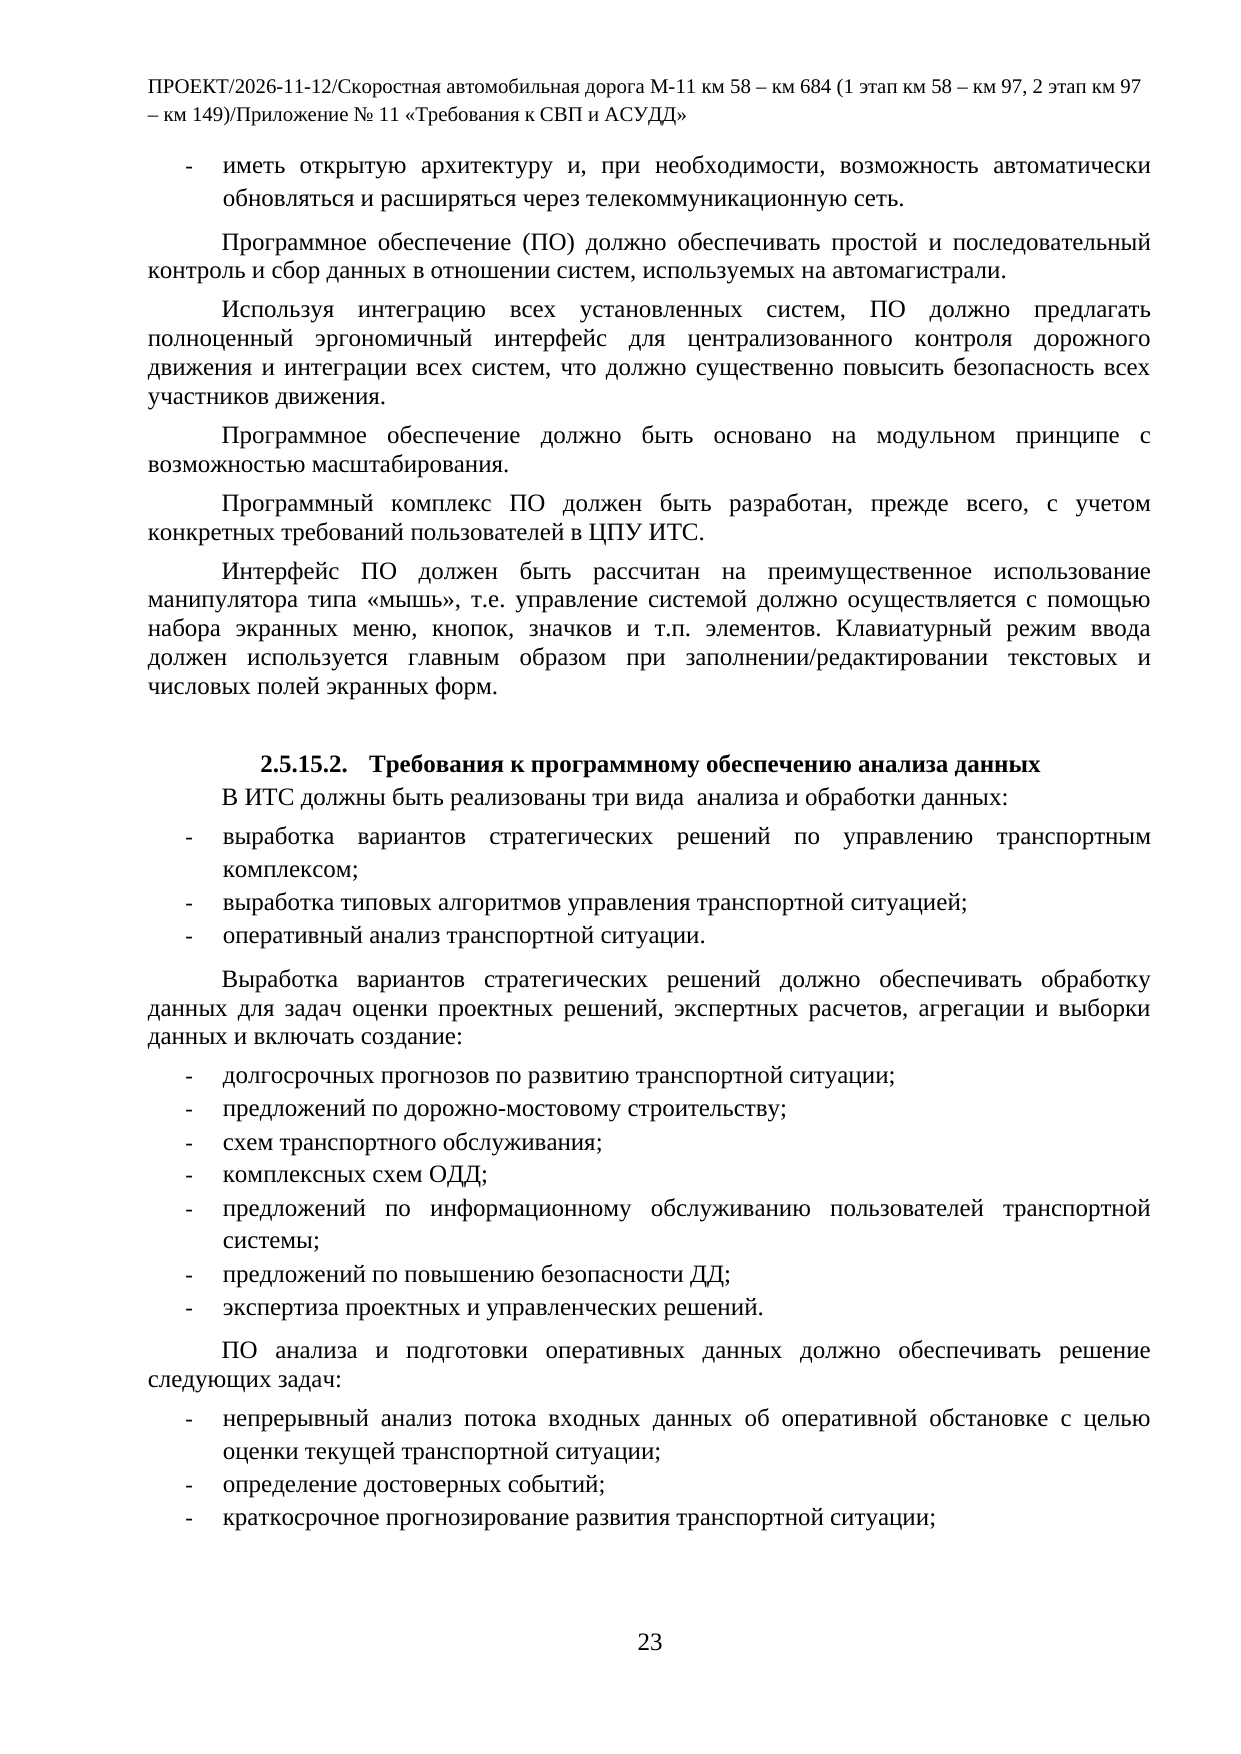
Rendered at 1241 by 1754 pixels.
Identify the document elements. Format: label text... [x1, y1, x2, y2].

list комплексных схем ОДД; [185, 1159, 1152, 1188]
text Программный комплекс ПО должен быть разработан, прежде всего, с учетом конкретных требований пользователей в ЦПУ ИТС. [148, 488, 1152, 545]
list предложений по информационному обслуживанию пользователей транспортной системы; [185, 1193, 1152, 1254]
text ПО анализа и подготовки оперативных данных должно обеспечивать решение следующих задач: [148, 1335, 1152, 1393]
list схем транспортного обслуживания; [185, 1127, 1152, 1155]
text Выработка вариантов стратегических решений должно обеспечивать обработку данных для задач оценки проектных решений, экспертных расчетов, агрегации и выборки данных и включать создание: [148, 964, 1152, 1050]
list предложений по дорожно-мостовому строительству; [185, 1093, 1152, 1122]
list иметь открытую архитектуру и, при необходимости, возможность автоматически обновляться и расширяться через телекоммуникационную сеть. [185, 150, 1152, 212]
list непрерывный анализ потока входных данных об оперативной обстановке с целью оценки текущей транспортной ситуации; [185, 1403, 1152, 1465]
list долгосрочных прогнозов по развитию транспортной ситуации; [185, 1061, 1152, 1089]
list оперативный анализ транспортной ситуации. [185, 920, 1152, 949]
text Программное обеспечение должно быть основано на модульном принципе с возможностью масштабирования. [148, 420, 1152, 477]
text Используя интеграцию всех установленных систем, ПО должно предлагать полноценный эргономичный интерфейс для централизованного контроля дорожного движения и интеграции всех систем, что должно существенно повысить безопасность всех участников движения. [148, 294, 1152, 409]
text Программное обеспечение (ПО) должно обеспечивать простой и последовательный контроль и сбор данных в отношении систем, используемых на автомагистрали. [148, 227, 1152, 284]
list определение достоверных событий; [185, 1469, 1152, 1498]
list краткосрочное прогнозирование развития транспортной ситуации; [185, 1502, 1152, 1531]
list экспертиза проектных и управленческих решений. [185, 1292, 1152, 1320]
list выработка вариантов стратегических решений по управлению транспортным комплексом; [185, 821, 1152, 883]
list выработка типовых алгоритмов управления транспортной ситуацией; [185, 887, 1152, 916]
text В ИТС должны быть реализованы три вида анализа и обработки данных: [148, 782, 1152, 811]
list предложений по повышению безопасности ДД; [185, 1259, 1152, 1287]
text Интерфейс ПО должен быть рассчитан на преимущественное использование манипулятора типа «мышь», т.е. управление системой должно осуществляется с помощью набора экранных меню, кнопок, значков и т.п. элементов. Клавиатурный режим ввода должен используется главным образом при заполнении/редактировании текстовых и числовых полей экранных форм. [148, 556, 1152, 699]
list Требования к программному обеспечению анализа данных [260, 749, 1152, 778]
